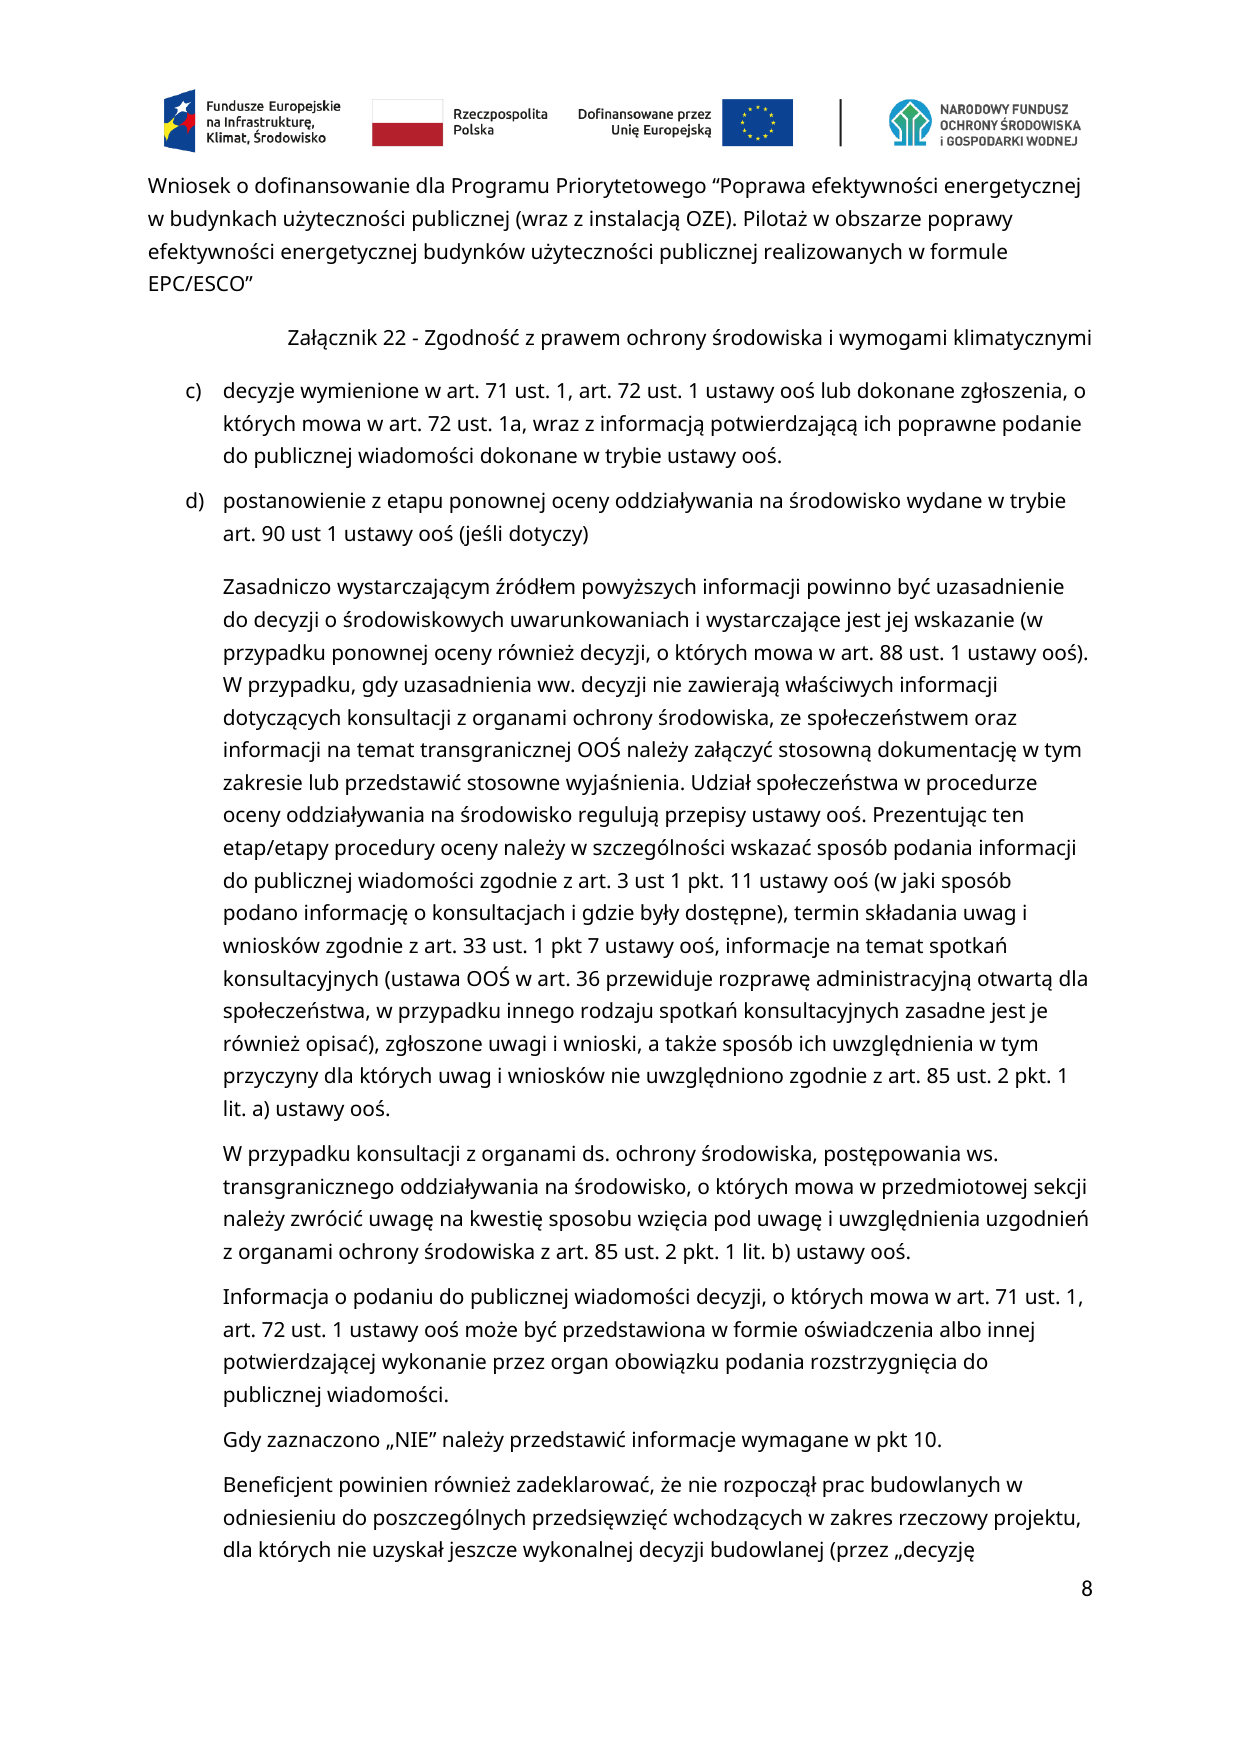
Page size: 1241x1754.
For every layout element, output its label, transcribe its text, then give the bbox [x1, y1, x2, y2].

list postanowienie z etapu ponownej oceny oddziaływania na środowisko wydane w trybie art. 90 ust 1 ustawy ooś (jeśli dotyczy) [185, 486, 1093, 547]
list decyzje wymienione w art. 71 ust. 1, art. 72 ust. 1 ustawy ooś lub dokonane zgłoszenia, o których mowa w art. 72 ust. 1a, wraz z informacją potwierdzającą ich poprawne podanie do publicznej wiadomości dokonane w trybie ustawy ooś. [185, 376, 1093, 470]
text Informacja o podaniu do publicznej wiadomości decyzji, o których mowa w art. 71 ust. 1, art. 72 ust. 1 ustawy ooś może być przedstawiona w formie oświadczenia albo innej potwierdzającej wykonanie przez organ obowiązku podania rozstrzygnięcia do publicznej wiadomości. [223, 1282, 1093, 1408]
text Gdy zaznaczono „NIE” należy przedstawić informacje wymagane w pkt 10. [223, 1425, 1093, 1453]
text W przypadku konsultacji z organami ds. ochrony środowiska, postępowania ws. transgranicznego oddziaływania na środowisko, o których mowa w przedmiotowej sekcji należy zwrócić uwagę na kwestię sposobu wzięcia pod uwagę i uwzględnienia uzgodnień z organami ochrony środowiska z art. 85 ust. 2 pkt. 1 lit. b) ustawy ooś. [223, 1139, 1093, 1265]
picture [147, 73, 1093, 168]
text Zasadniczo wystarczającym źródłem powyższych informacji powinno być uzasadnienie do decyzji o środowiskowych uwarunkowaniach i wystarczające jest jej wskazanie (w przypadku ponownej oceny również decyzji, o których mowa w art. 88 ust. 1 ustawy ooś). W przypadku, gdy uzasadnienia ww. decyzji nie zawierają właściwych informacji dotyczących konsultacji z organami ochrony środowiska, ze społeczeństwem oraz informacji na temat transgranicznej OOŚ należy załączyć stosowną dokumentację w tym zakresie lub przedstawić stosowne wyjaśnienia. Udział społeczeństwa w procedurze oceny oddziaływania na środowisko regulują przepisy ustawy ooś. Prezentując ten etap/etapy procedury oceny należy w szczególności wskazać sposób podania informacji do publicznej wiadomości zgodnie z art. 3 ust 1 pkt. 11 ustawy ooś (w jaki sposób podano informację o konsultacjach i gdzie były dostępne), termin składania uwag i wniosków zgodnie z art. 33 ust. 1 pkt 7 ustawy ooś, informacje na temat spotkań konsultacyjnych (ustawa OOŚ w art. 36 przewiduje rozprawę administracyjną otwartą dla społeczeństwa, w przypadku innego rodzaju spotkań konsultacyjnych zasadne jest je również opisać), zgłoszone uwagi i wnioski, a także sposób ich uwzględnienia w tym przyczyny dla których uwag i wniosków nie uwzględniono zgodnie z art. 85 ust. 2 pkt. 1 lit. a) ustawy ooś. [223, 572, 1093, 1122]
